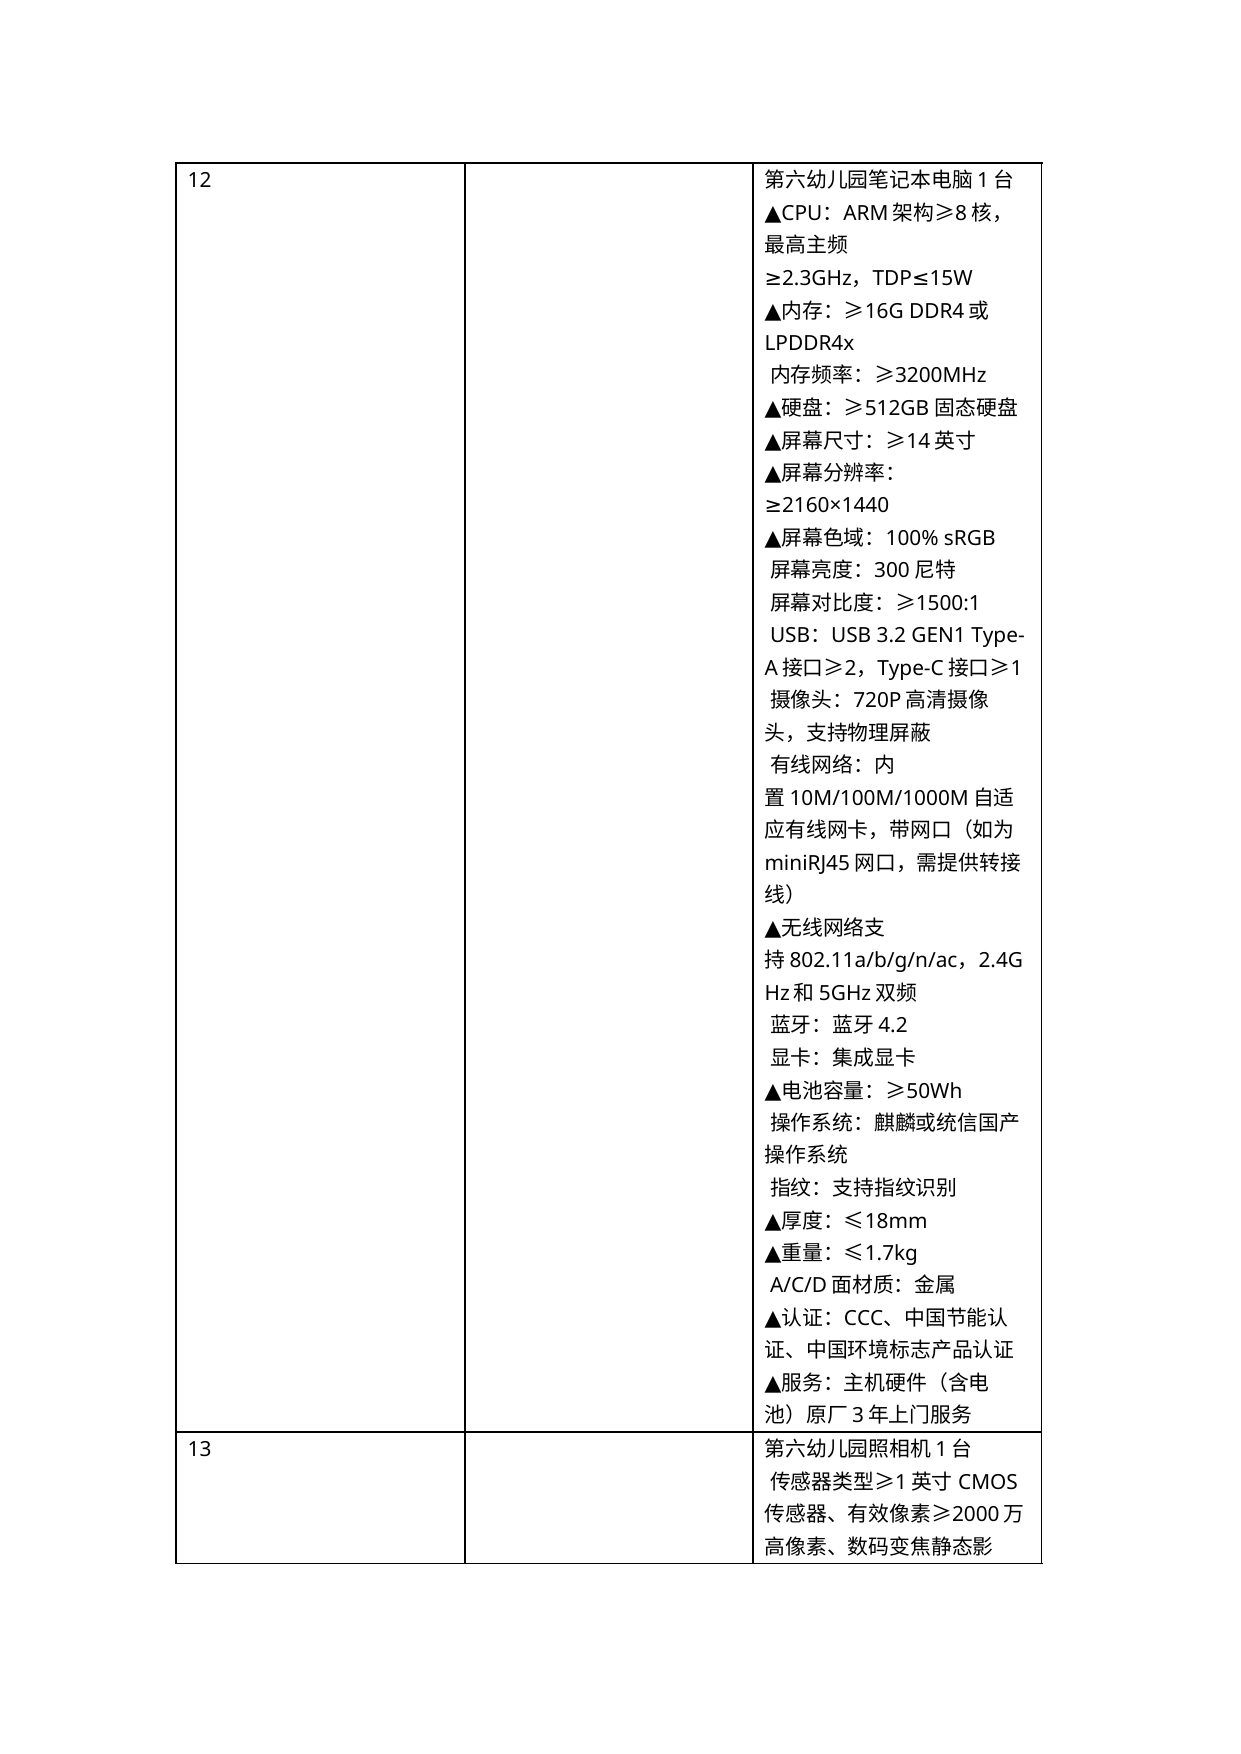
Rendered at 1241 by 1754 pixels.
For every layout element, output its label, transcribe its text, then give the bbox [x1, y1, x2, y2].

table_cell [466, 1433, 752, 1563]
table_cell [754, 1433, 1041, 1563]
table_cell [466, 164, 752, 1431]
table_cell 12 [177, 164, 464, 1431]
table_cell 第六幼儿园笔记本电脑1台 ▲CPU：ARM架构≥8核，最高主频≥2.3GHz，TDP≤15W ▲内存：≥16G DDR4或LPDDR4x 内存频率：≥3200MHz ▲硬盘：≥512GB 固态硬盘 ▲屏幕尺寸：≥14英寸 ▲屏幕分辨率：≥2160×1440 ▲屏幕色域：100% sRGB 屏幕亮度：300尼特 屏幕对比度：≥1500:1 USB：USB 3.2 GEN1 Type-A接口≥2，Type-C接口≥1 摄像头：720P高清摄像头，支持物理屏蔽 有线网络：内置10M/100M/1000M自适应有线网卡，带网口（如为miniRJ45网口，需提供转接线） ▲无线网络支持802.11a/b/g/n/ac，2.4GHz和5GHz双频 蓝牙：蓝牙4.2 显卡：集成显卡 ▲电池容量：≥50Wh 操作系统：麒麟或统信国产操作系统 指纹：支持指纹识别 ▲厚度：≤18mm ▲重量：≤1.7kg A/C/D面材质：金属 ▲认证：CCC、中国节能认证、中国环境标志产品认证 ▲服务：主机硬件（含电池）原厂3年上门服务 [754, 164, 1041, 1431]
table_cell 13 [177, 1433, 464, 1563]
